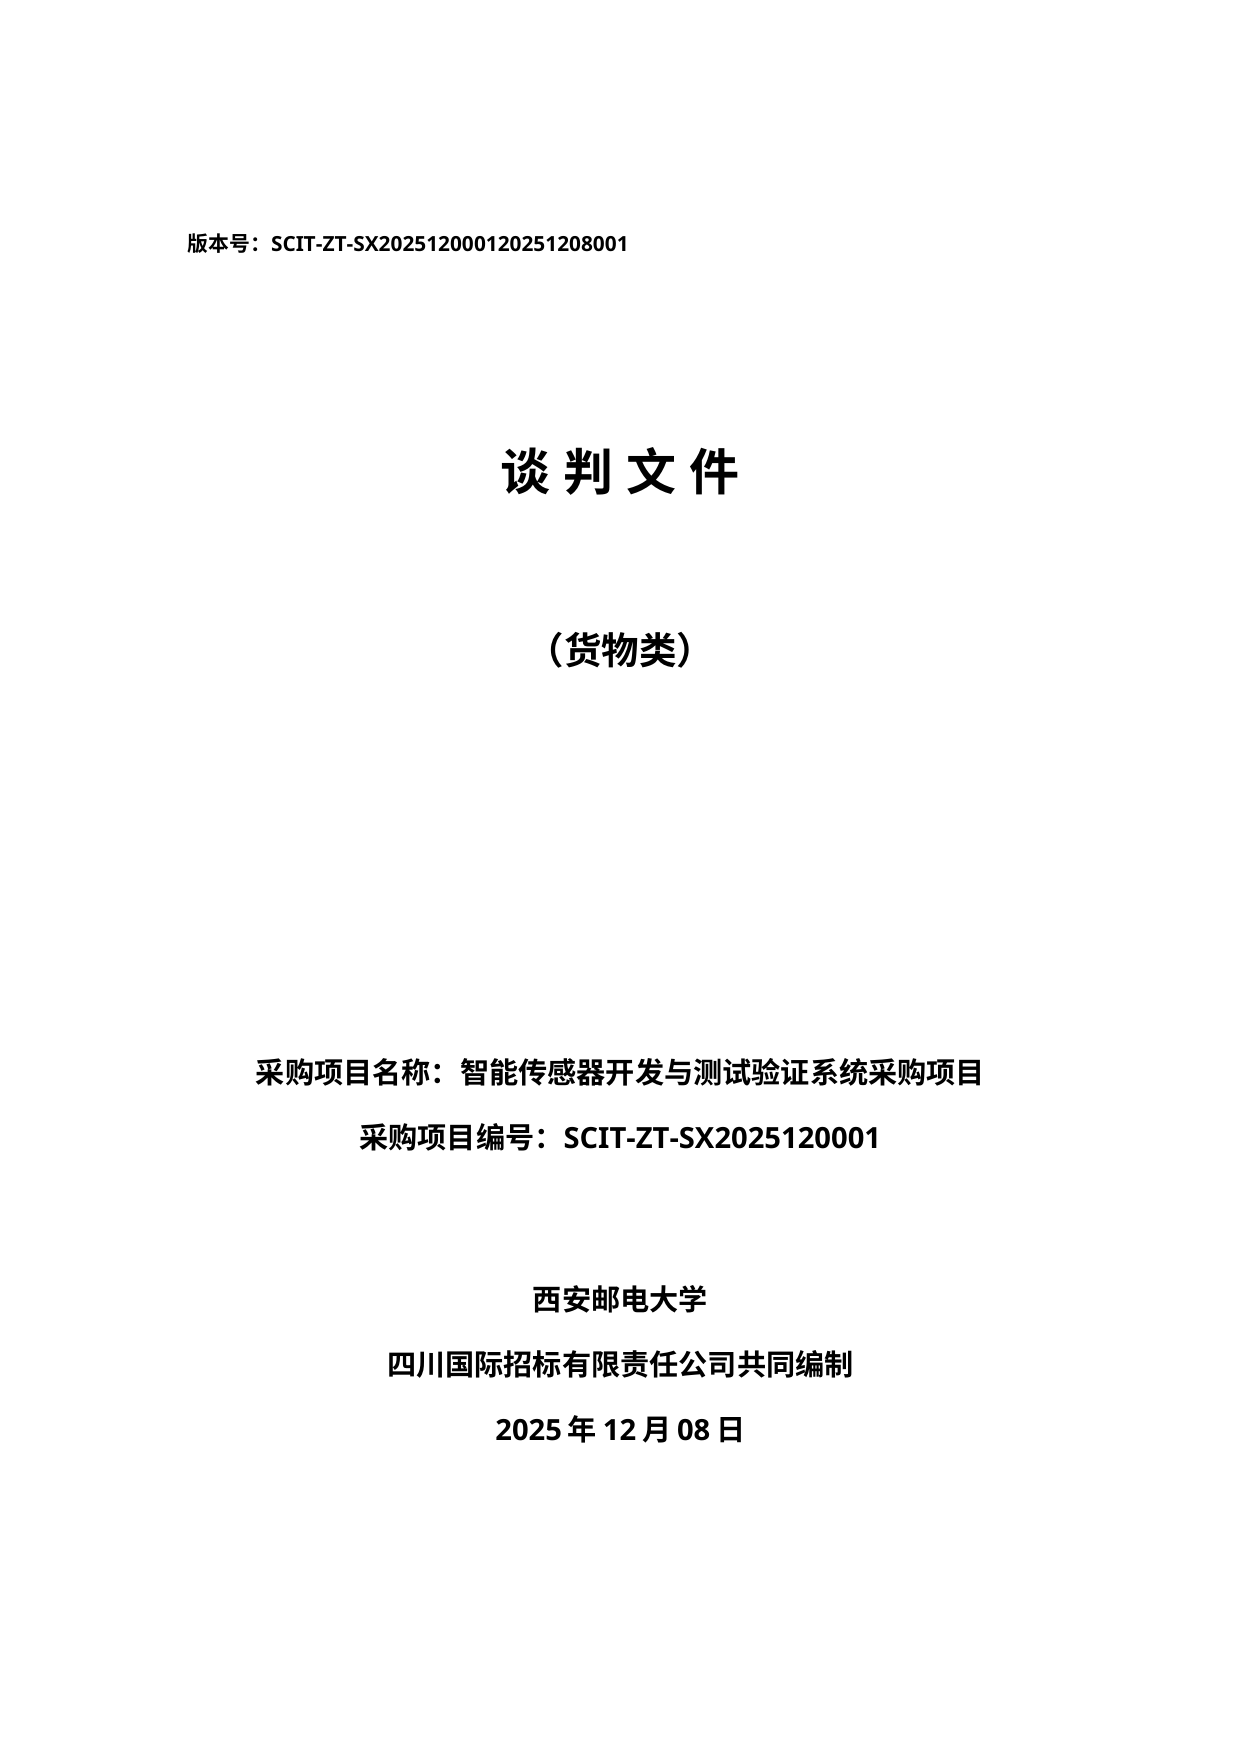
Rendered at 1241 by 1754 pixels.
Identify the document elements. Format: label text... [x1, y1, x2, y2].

text 谈 判 文 件 [187, 422, 1053, 617]
text 四川国际招标有限责任公司共同编制 [187, 1332, 1053, 1397]
text （货物类） [187, 617, 1053, 1039]
text 西安邮电大学 [187, 1267, 1053, 1332]
text 采购项目名称：智能传感器开发与测试验证系统采购项目 [187, 1039, 1053, 1104]
text 采购项目编号：SCIT-ZT-SX2025120001 [187, 1104, 1053, 1267]
text 2025年12月08日 [187, 1397, 1053, 1462]
text 版本号：SCIT-ZT-SX202512000120251208001 [187, 227, 1053, 422]
